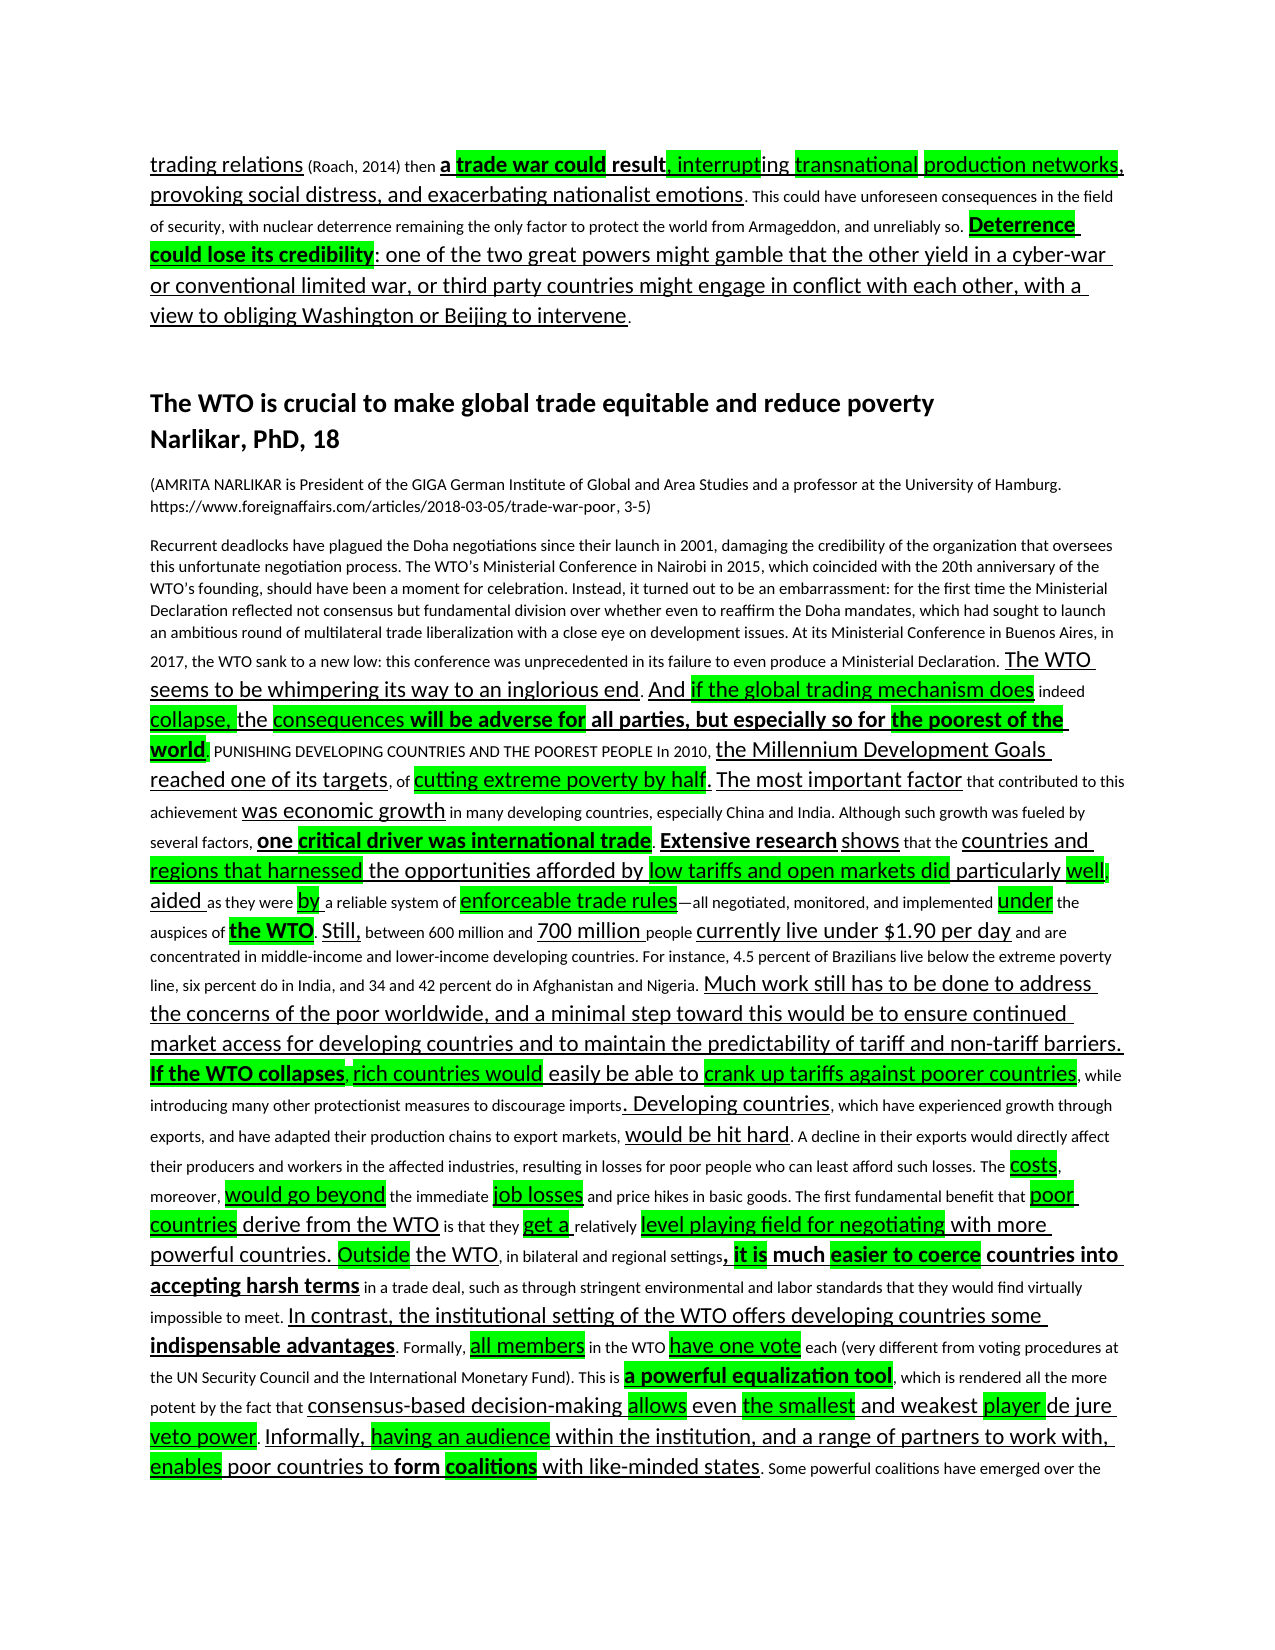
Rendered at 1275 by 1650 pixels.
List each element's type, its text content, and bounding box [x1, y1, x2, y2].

text (AMRITA NARLIKAR is President of the GIGA German Institute of Global and Area Studies and a professor at the University of Hamburg. https://www.foreignaffairs.com/articles/2018-03-05/trade-war-poor, 3-5) [150, 474, 1125, 517]
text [150, 535, 1125, 1480]
text Narlikar, PhD, 18 [150, 422, 1125, 455]
text The WTO is crucial to make global trade equitable and reduce poverty [150, 386, 1125, 419]
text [150, 150, 1125, 329]
